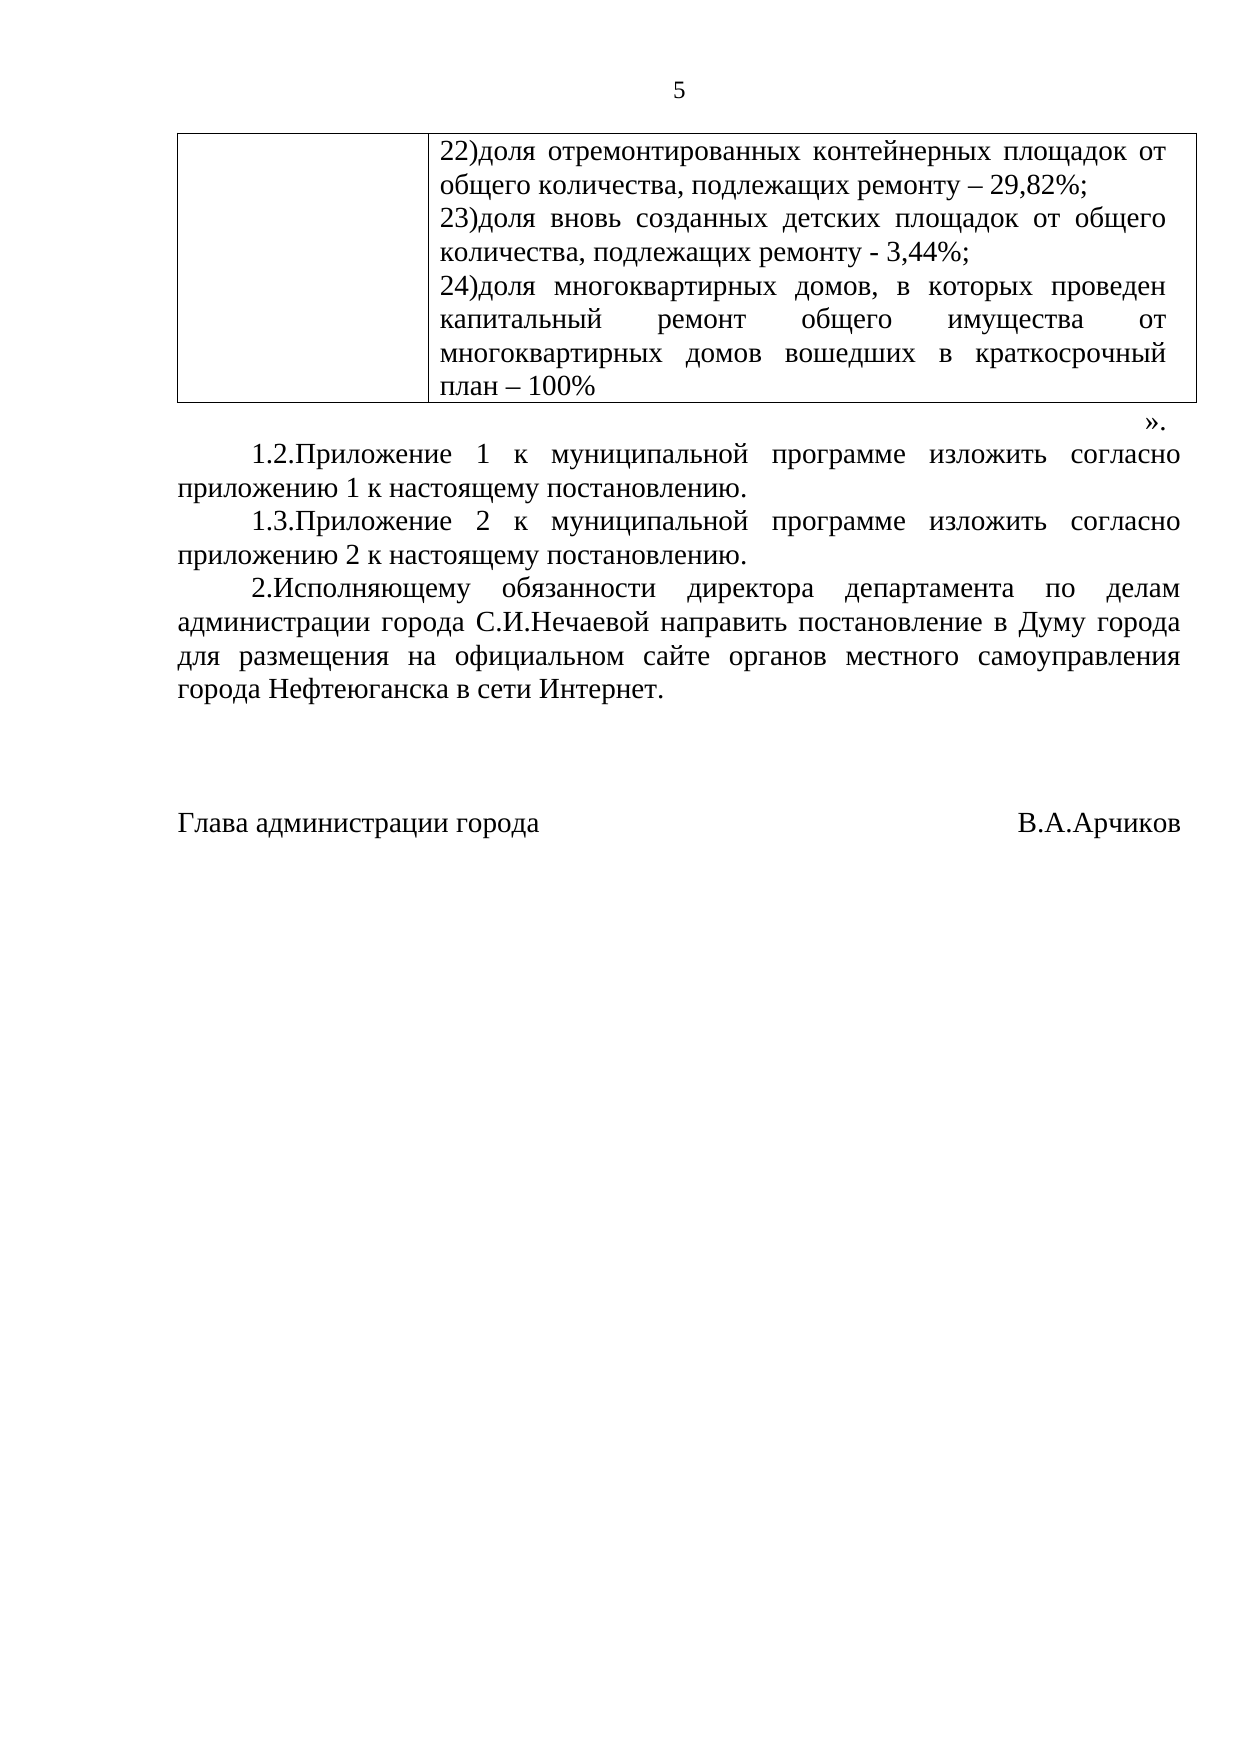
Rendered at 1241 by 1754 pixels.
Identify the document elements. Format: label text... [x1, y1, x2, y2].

table_header Глава администрации города [177, 738, 737, 839]
text 1.3.Приложение 2 к муниципальной программе изложить согласно приложению 2 к настоящему постановлению. [177, 503, 1181, 571]
table_header В.А.Арчиков [737, 738, 1192, 839]
text ». [177, 403, 1166, 436]
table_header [178, 134, 428, 402]
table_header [429, 134, 1196, 402]
text 1.2.Приложение 1 к муниципальной программе изложить согласно приложению 1 к настоящему постановлению. [177, 436, 1181, 503]
text 2.Исполняющему обязанности директора департамента по делам администрации города С.И.Нечаевой направить постановление в Думу города для размещения на официальном сайте органов местного самоуправления города Нефтеюганска в сети Интернет. [177, 571, 1181, 705]
